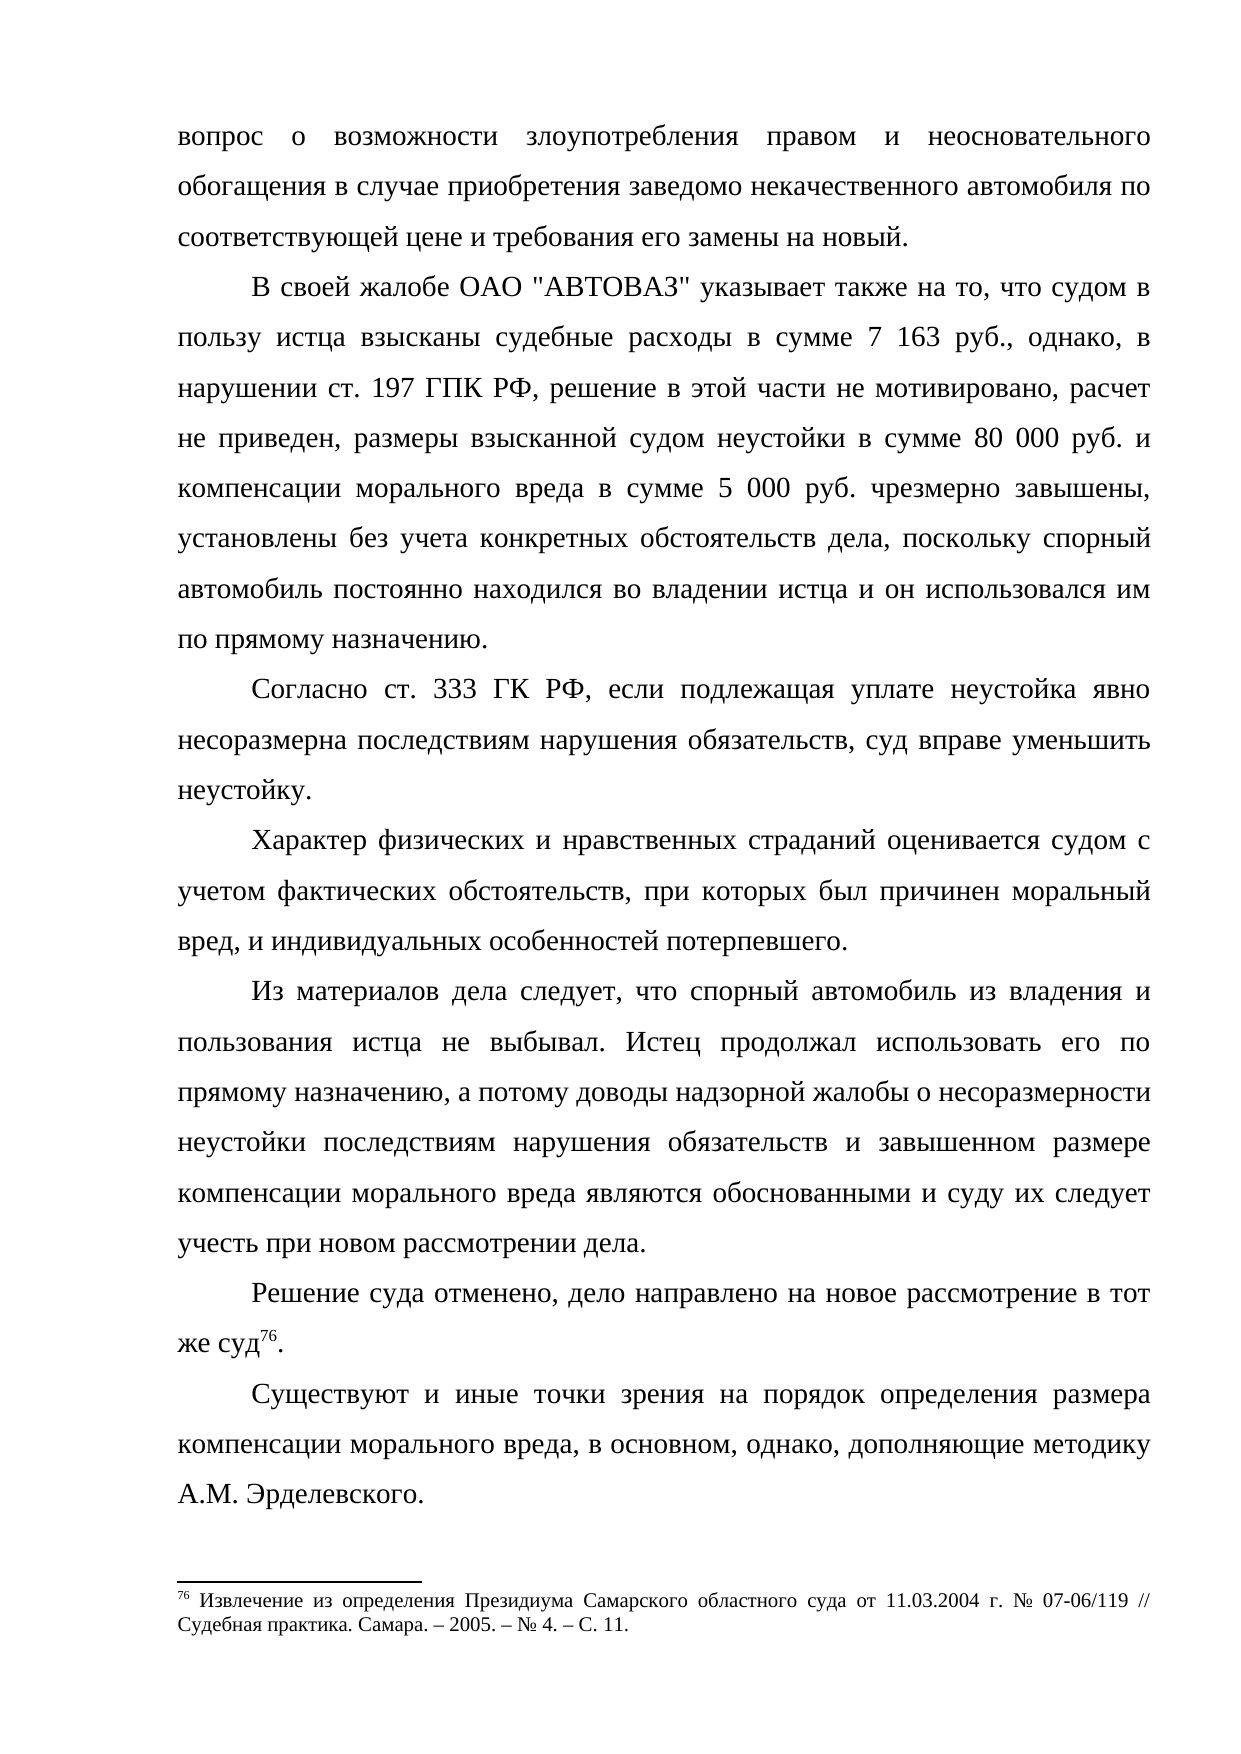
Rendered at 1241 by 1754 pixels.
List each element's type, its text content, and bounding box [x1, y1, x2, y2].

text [177, 118, 1152, 252]
text В своей жалобе ОАО "АВТОВАЗ" указывает также на то, что судом в пользу истца взысканы судебные расходы в сумме 7 163 руб., однако, в нарушении ст. 197 ГПК РФ, решение в этой части не мотивировано, расчет не приведен, размеры взысканной судом неустойки в сумме 80 000 руб. и компенсации морального вреда в сумме 5 000 руб. чрезмерно завышены, установлены без учета конкретных обстоятельств дела, поскольку спорный автомобиль постоянно находился во владении истца и он использовался им по прямому назначению. [177, 269, 1152, 655]
text Согласно ст. 333 ГК РФ, если подлежащая уплате неустойка явно несоразмерна последствиям нарушения обязательств, суд вправе уменьшить неустойку. [177, 672, 1152, 806]
text Существуют и иные точки зрения на порядок определения размера компенсации морального вреда, в основном, однако, дополняющие методику А.М. Эрделевского. [177, 1376, 1152, 1510]
text Характер физических и нравственных страданий оценивается судом с учетом фактических обстоятельств, при которых был причинен моральный вред, и индивидуальных особенностей потерпевшего. [177, 822, 1152, 957]
text Из материалов дела следует, что спорный автомобиль из владения и пользования истца не выбывал. Истец продолжал использовать его по прямому назначению, а потому доводы надзорной жалобы о несоразмерности неустойки последствиям нарушения обязательств и завышенном размере компенсации морального вреда являются обоснованными и суду их следует учесть при новом рассмотрении дела. [177, 973, 1152, 1258]
text Решение суда отменено, дело направлено на новое рассмотрение в тот же суд. [177, 1275, 1152, 1359]
